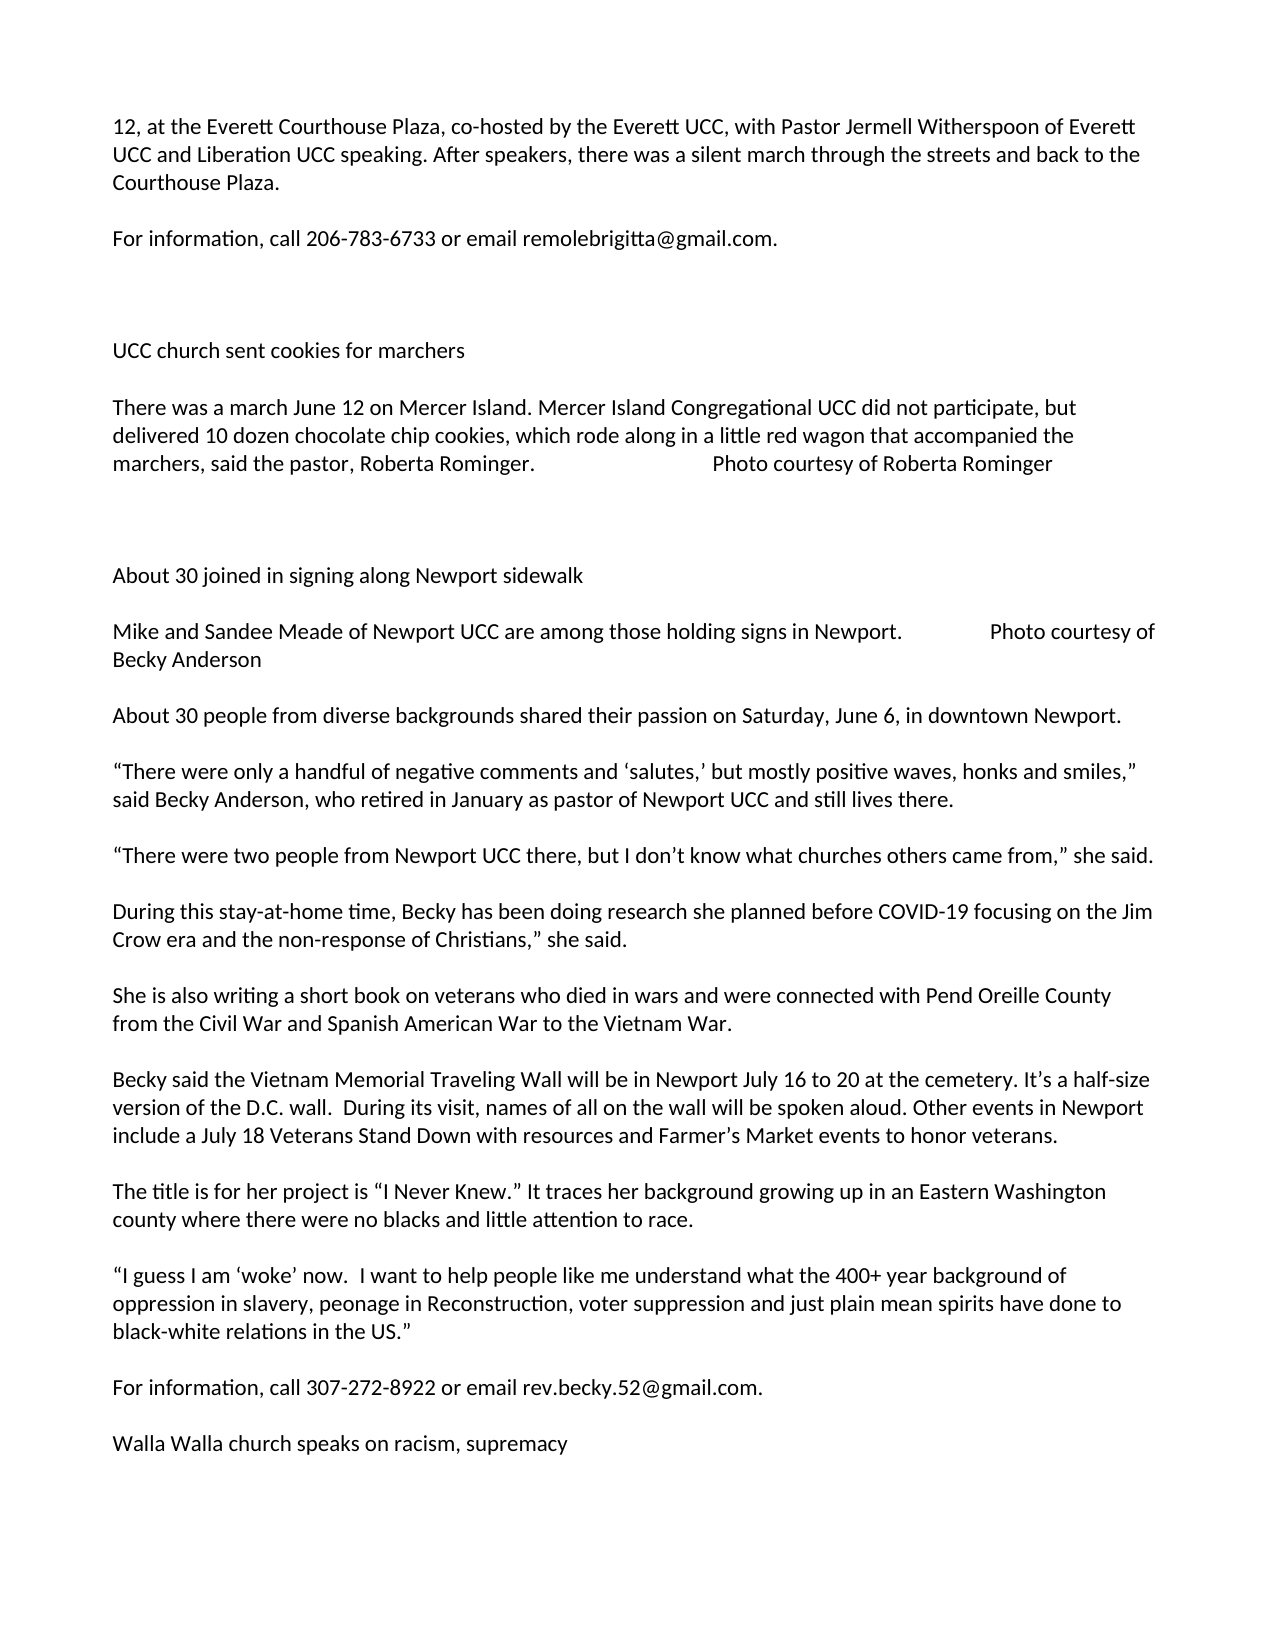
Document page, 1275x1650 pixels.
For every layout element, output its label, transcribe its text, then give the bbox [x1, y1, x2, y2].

text Mike and Sandee Meade of Newport UCC are among those holding signs in Newport. Photo courtesy of Becky Anderson [112, 617, 1162, 673]
text UCC church sent cookies for marchers [112, 337, 1162, 365]
text Becky said the Vietnam Memorial Traveling Wall will be in Newport July 16 to 20 at the cemetery. It’s a half-size version of the D.C. wall. During its visit, names of all on the wall will be spoken aloud. Other events in Newport include a July 18 Veterans Stand Down with resources and Farmer’s Market events to honor veterans. [112, 1065, 1162, 1149]
text “I guess I am ‘woke’ now. I want to help people like me understand what the 400+ year background of oppression in slavery, peonage in Reconstruction, voter suppression and just plain mean spirits have done to black-white relations in the US.” [112, 1261, 1162, 1345]
text About 30 people from diverse backgrounds shared their passion on Saturday, June 6, in downtown Newport. [112, 701, 1162, 729]
text The title is for her project is “I Never Knew.” It traces her background growing up in an Eastern Washington county where there were no blacks and little attention to race. [112, 1177, 1162, 1233]
text Walla Walla church speaks on racism, supremacy [112, 1429, 1162, 1457]
text During this stay-at-home time, Becky has been doing research she planned before COVID-19 focusing on the Jim Crow era and the non-response of Christians,” she said. [112, 897, 1162, 953]
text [112, 112, 1162, 197]
text For information, call 307-272-8922 or email rev.becky.52@gmail.com. [112, 1373, 1162, 1401]
text About 30 joined in signing along Newport sidewalk [112, 561, 1162, 589]
text For information, call 206-783-6733 or email remolebrigitta@gmail.com. [112, 224, 1162, 253]
text “There were two people from Newport UCC there, but I don’t know what churches others came from,” she said. [112, 841, 1162, 869]
text “There were only a handful of negative comments and ‘salutes,’ but mostly positive waves, honks and smiles,” said Becky Anderson, who retired in January as pastor of Newport UCC and still lives there. [112, 757, 1162, 813]
text She is also writing a short book on veterans who died in wars and were connected with Pend Oreille County from the Civil War and Spanish American War to the Vietnam War. [112, 981, 1162, 1037]
text There was a march June 12 on Mercer Island. Mercer Island Congregational UCC did not participate, but delivered 10 dozen chocolate chip cookies, which rode along in a little red wagon that accompanied the marchers, said the pastor, Roberta Rominger. Photo courtesy of Roberta Rominger [112, 393, 1162, 477]
